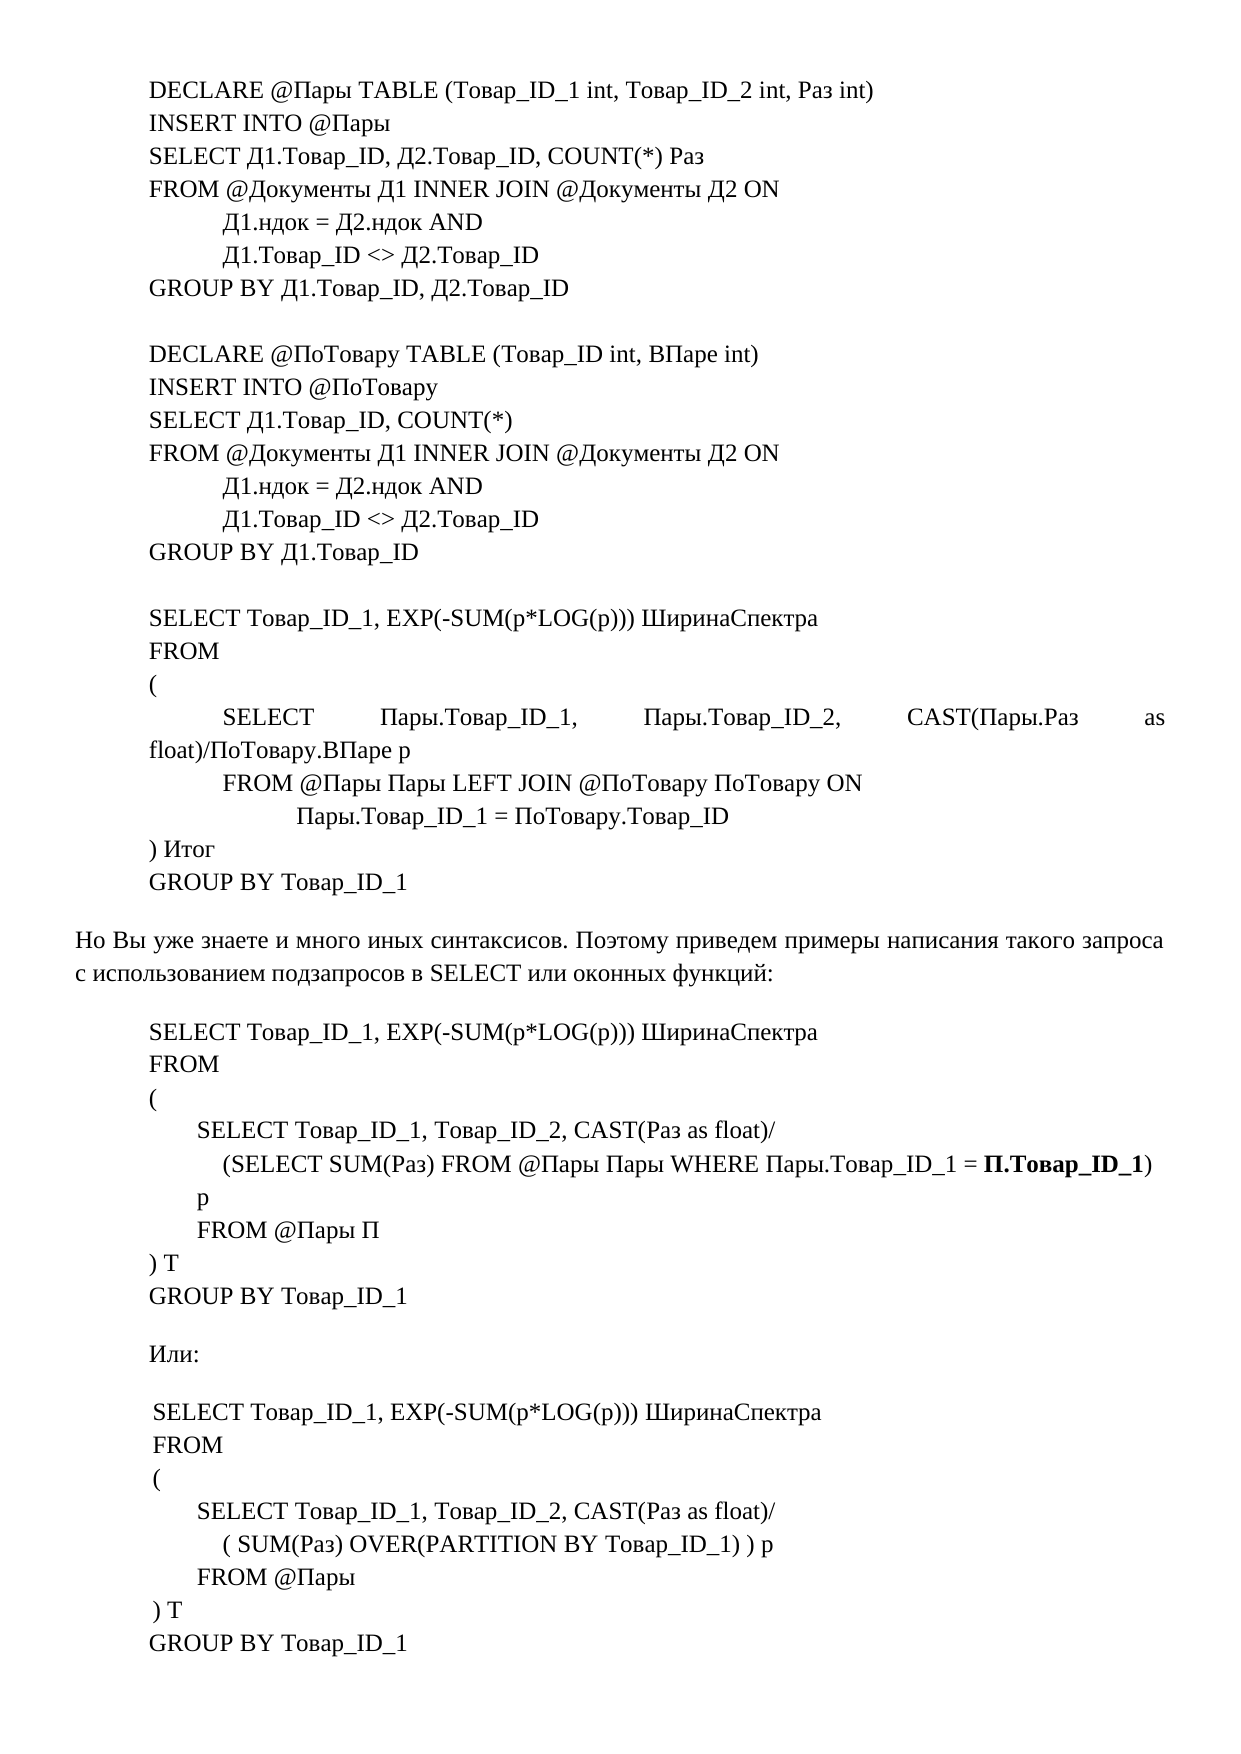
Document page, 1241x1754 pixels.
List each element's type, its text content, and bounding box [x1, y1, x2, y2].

text SELECT Д1.Товар_ID, Д2.Товар_ID, COUNT(*) Раз [149, 141, 1165, 170]
text Но Вы уже знаете и много иных синтаксисов. Поэтому приведем примеры написания такого запроса с использованием подзапросов в SELECT или оконных функций: [75, 926, 1165, 987]
text SELECT Товар_ID_1, Товар_ID_2, CAST(Раз as float)/ [197, 1116, 1165, 1144]
text ( [152, 1463, 1165, 1492]
text FROM @Пары П [197, 1215, 1165, 1243]
text SELECT Товар_ID_1, Товар_ID_2, CAST(Раз as float)/ [197, 1496, 1165, 1524]
text ) T [152, 1595, 1165, 1624]
text ( [149, 669, 1165, 698]
text FROM @Документы Д1 INNER JOIN @Документы Д2 ON [149, 174, 1165, 203]
text Д1.ндок = Д2.ндок AND [149, 471, 1165, 500]
text Д1.Товар_ID <> Д2.Товар_ID [149, 504, 1165, 533]
text Пары.Товар_ID_1 = ПоТовару.Товар_ID [149, 801, 1165, 830]
text INSERT INTO @Пары [149, 108, 1165, 137]
text SELECT Пары.Товар_ID_1, Пары.Товар_ID_2, CAST(Пары.Раз as float)/ПоТовару.ВПаре p [149, 702, 1165, 764]
text GROUP BY Д1.Товар_ID, Д2.Товар_ID [149, 273, 1165, 302]
text SELECT Товар_ID_1, EXP(-SUM(p*LOG(p))) ШиринаСпектра [149, 603, 1165, 632]
text GROUP BY Товар_ID_1 [149, 867, 1165, 896]
text ( SUM(Раз) OVER(PARTITION BY Товар_ID_1) ) p [197, 1529, 1165, 1558]
text FROM @Пары Пары LEFT JOIN @ПоТовару ПоТовару ON [149, 768, 1165, 797]
text SELECT Товар_ID_1, EXP(-SUM(p*LOG(p))) ШиринаСпектра [152, 1397, 1165, 1426]
text Или: [149, 1339, 1165, 1367]
text Д1.ндок = Д2.ндок AND [149, 207, 1165, 236]
text FROM [149, 636, 1165, 665]
text FROM @Документы Д1 INNER JOIN @Документы Д2 ON [149, 438, 1165, 467]
text DECLARE @Пары TABLE (Товар_ID_1 int, Товар_ID_2 int, Раз int) [149, 75, 1165, 104]
text Д1.Товар_ID <> Д2.Товар_ID [149, 240, 1165, 269]
text FROM [152, 1430, 1165, 1458]
text GROUP BY Д1.Товар_ID [149, 537, 1165, 566]
text INSERT INTO @ПоТовару [149, 372, 1165, 401]
text SELECT Товар_ID_1, EXP(-SUM(p*LOG(p))) ШиринаСпектра [149, 1017, 1165, 1045]
text GROUP BY Товар_ID_1 [149, 1628, 1165, 1657]
text ) T [149, 1248, 1165, 1276]
text SELECT Д1.Товар_ID, COUNT(*) [149, 405, 1165, 434]
text DECLARE @ПоТовару TABLE (Товар_ID int, ВПаре int) [149, 339, 1165, 368]
text GROUP BY Товар_ID_1 [149, 1281, 1165, 1309]
text (SELECT SUM(Раз) FROM @Пары Пары WHERE Пары.Товар_ID_1 = П.Товар_ID_1) p [197, 1149, 1165, 1210]
text ) Итог [149, 834, 1165, 863]
text ( [149, 1083, 1165, 1111]
text FROM @Пары [149, 1562, 1165, 1591]
text FROM [149, 1049, 1165, 1078]
